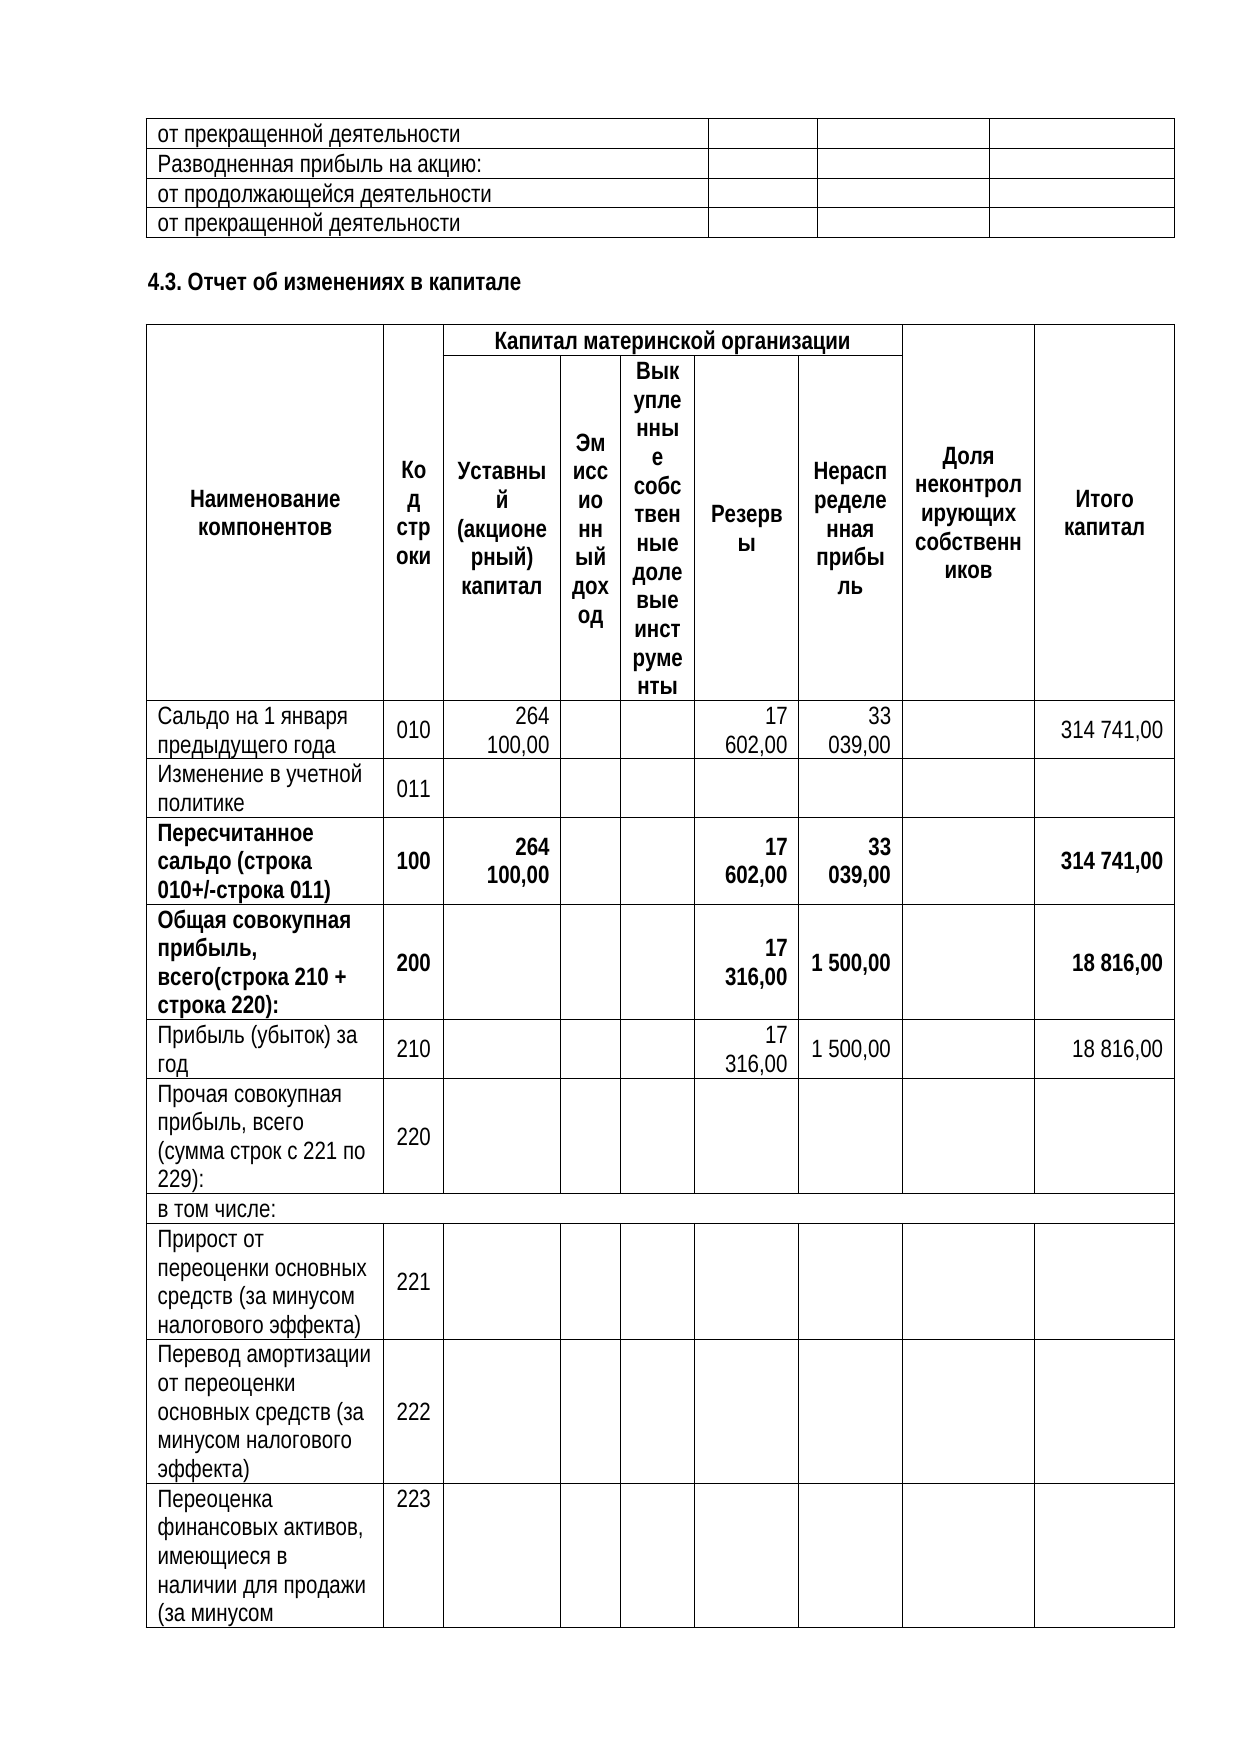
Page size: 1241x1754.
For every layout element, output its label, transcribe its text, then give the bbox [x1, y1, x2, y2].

table_cell Резервы [695, 356, 798, 700]
table_cell 264 100,00 [444, 818, 560, 903]
table_cell Сальдо на 1 января предыдущего года [147, 701, 383, 758]
table_cell [695, 1340, 798, 1483]
table_cell 17 316,00 [695, 905, 798, 1019]
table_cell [147, 1484, 383, 1627]
table_cell [1035, 759, 1174, 817]
table_cell 17 602,00 [695, 701, 798, 758]
table_cell 33 039,00 [799, 701, 902, 758]
table_cell [818, 149, 989, 177]
table_header Капитал материнской организации [444, 325, 902, 355]
table_cell [903, 1484, 1034, 1627]
table_cell [621, 1484, 694, 1627]
table_cell [799, 759, 902, 817]
table_cell [903, 905, 1034, 1019]
table_cell [990, 208, 1174, 237]
table_cell [695, 1484, 798, 1627]
table_cell 011 [384, 759, 443, 817]
table_cell [561, 1079, 620, 1193]
table_cell Прирост от переоценки основных средств (за минусом налогового эффекта) [147, 1224, 383, 1338]
table_cell [444, 1484, 560, 1627]
table_cell 010 [384, 701, 443, 758]
table_cell 100 [384, 818, 443, 903]
table_cell [621, 1340, 694, 1483]
table_cell [695, 1224, 798, 1338]
table_cell Пересчитанное сальдо (строка 010+/-строка 011) [147, 818, 383, 903]
table_cell [621, 1224, 694, 1338]
table_cell [561, 1224, 620, 1338]
table_cell Общая совокупная прибыль, всего(строка 210 + строка 220): [147, 905, 383, 1019]
table_cell Изменение в учетной политике [147, 759, 383, 817]
table_cell 17 602,00 [695, 818, 798, 903]
table_cell [799, 1079, 902, 1193]
table_cell [1035, 1484, 1174, 1627]
table_cell Эмиссионный доход [561, 356, 620, 700]
table_cell [799, 1224, 902, 1338]
table_cell 1 500,00 [799, 905, 902, 1019]
table_cell [444, 759, 560, 817]
table_cell [444, 1079, 560, 1193]
table_cell [799, 1484, 902, 1627]
table_cell [903, 1079, 1034, 1193]
table_cell [444, 1340, 560, 1483]
table_cell [903, 818, 1034, 903]
table_cell [1035, 1224, 1174, 1338]
table_cell [903, 759, 1034, 817]
table_cell [695, 1079, 798, 1193]
table_cell 221 [384, 1224, 443, 1338]
table_cell 17 316,00 [695, 1020, 798, 1077]
table_cell [818, 179, 989, 207]
table_cell [903, 1224, 1034, 1338]
table_cell [990, 119, 1174, 148]
table_cell [561, 1020, 620, 1077]
table_cell 210 [384, 1020, 443, 1077]
table_cell от прекращенной деятельности [147, 119, 708, 148]
table_cell [621, 905, 694, 1019]
table_cell [561, 1340, 620, 1483]
table_cell [818, 208, 989, 237]
table_cell 314 741,00 [1035, 701, 1174, 758]
table_cell 18 816,00 [1035, 1020, 1174, 1077]
table_cell [621, 818, 694, 903]
table_cell [709, 208, 817, 237]
table_cell [444, 1020, 560, 1077]
table_cell [561, 818, 620, 903]
table_cell 222 [384, 1340, 443, 1483]
table_cell Нераспределенная прибыль [799, 356, 902, 700]
table_cell [561, 759, 620, 817]
table_cell [1035, 1079, 1174, 1193]
table_cell [444, 1224, 560, 1338]
table_header Наименование компонентов [147, 325, 383, 700]
table_cell [561, 1484, 620, 1627]
table_cell 18 816,00 [1035, 905, 1174, 1019]
table_cell 223 [384, 1484, 443, 1627]
table_cell от продолжающейся деятельности [147, 179, 708, 207]
table_cell [818, 119, 989, 148]
table_cell [1035, 1340, 1174, 1483]
table_cell 220 [384, 1079, 443, 1193]
table_cell [444, 905, 560, 1019]
table_cell [903, 1340, 1034, 1483]
table_cell [903, 1020, 1034, 1077]
table_header Итого капитал [1035, 325, 1174, 700]
table_cell 264 100,00 [444, 701, 560, 758]
table_cell [621, 759, 694, 817]
table_cell [695, 759, 798, 817]
table_cell [799, 1340, 902, 1483]
table_cell Уставный (акционерный) капитал [444, 356, 560, 700]
table_cell Выкупленные собственные долевые инструменты [621, 356, 694, 700]
table_cell [709, 119, 817, 148]
table_cell 314 741,00 [1035, 818, 1174, 903]
table_cell [621, 1079, 694, 1193]
table_cell от прекращенной деятельности [147, 208, 708, 237]
table_cell [709, 179, 817, 207]
table_cell [621, 701, 694, 758]
table_cell [709, 149, 817, 177]
table_cell [990, 149, 1174, 177]
table_cell Прибыль (убыток) за год [147, 1020, 383, 1077]
table_header Код строки [384, 325, 443, 700]
table_cell 1 500,00 [799, 1020, 902, 1077]
table_cell Перевод амортизации от переоценки основных средств (за минусом налогового эффекта) [147, 1340, 383, 1483]
table_cell [621, 1020, 694, 1077]
table_cell в том числе: [147, 1194, 1174, 1223]
table_cell Прочая совокупная прибыль, всего (сумма строк с 221 по 229): [147, 1079, 383, 1193]
table_cell [561, 701, 620, 758]
table_cell 200 [384, 905, 443, 1019]
table_cell [561, 905, 620, 1019]
table_cell Разводненная прибыль на акцию: [147, 149, 708, 177]
table_cell [990, 179, 1174, 207]
table_header Доля неконтролирующих собственников [903, 325, 1034, 700]
table_cell [903, 701, 1034, 758]
table_cell 33 039,00 [799, 818, 902, 903]
text 4.3. Отчет об изменениях в капитале [148, 267, 1152, 295]
